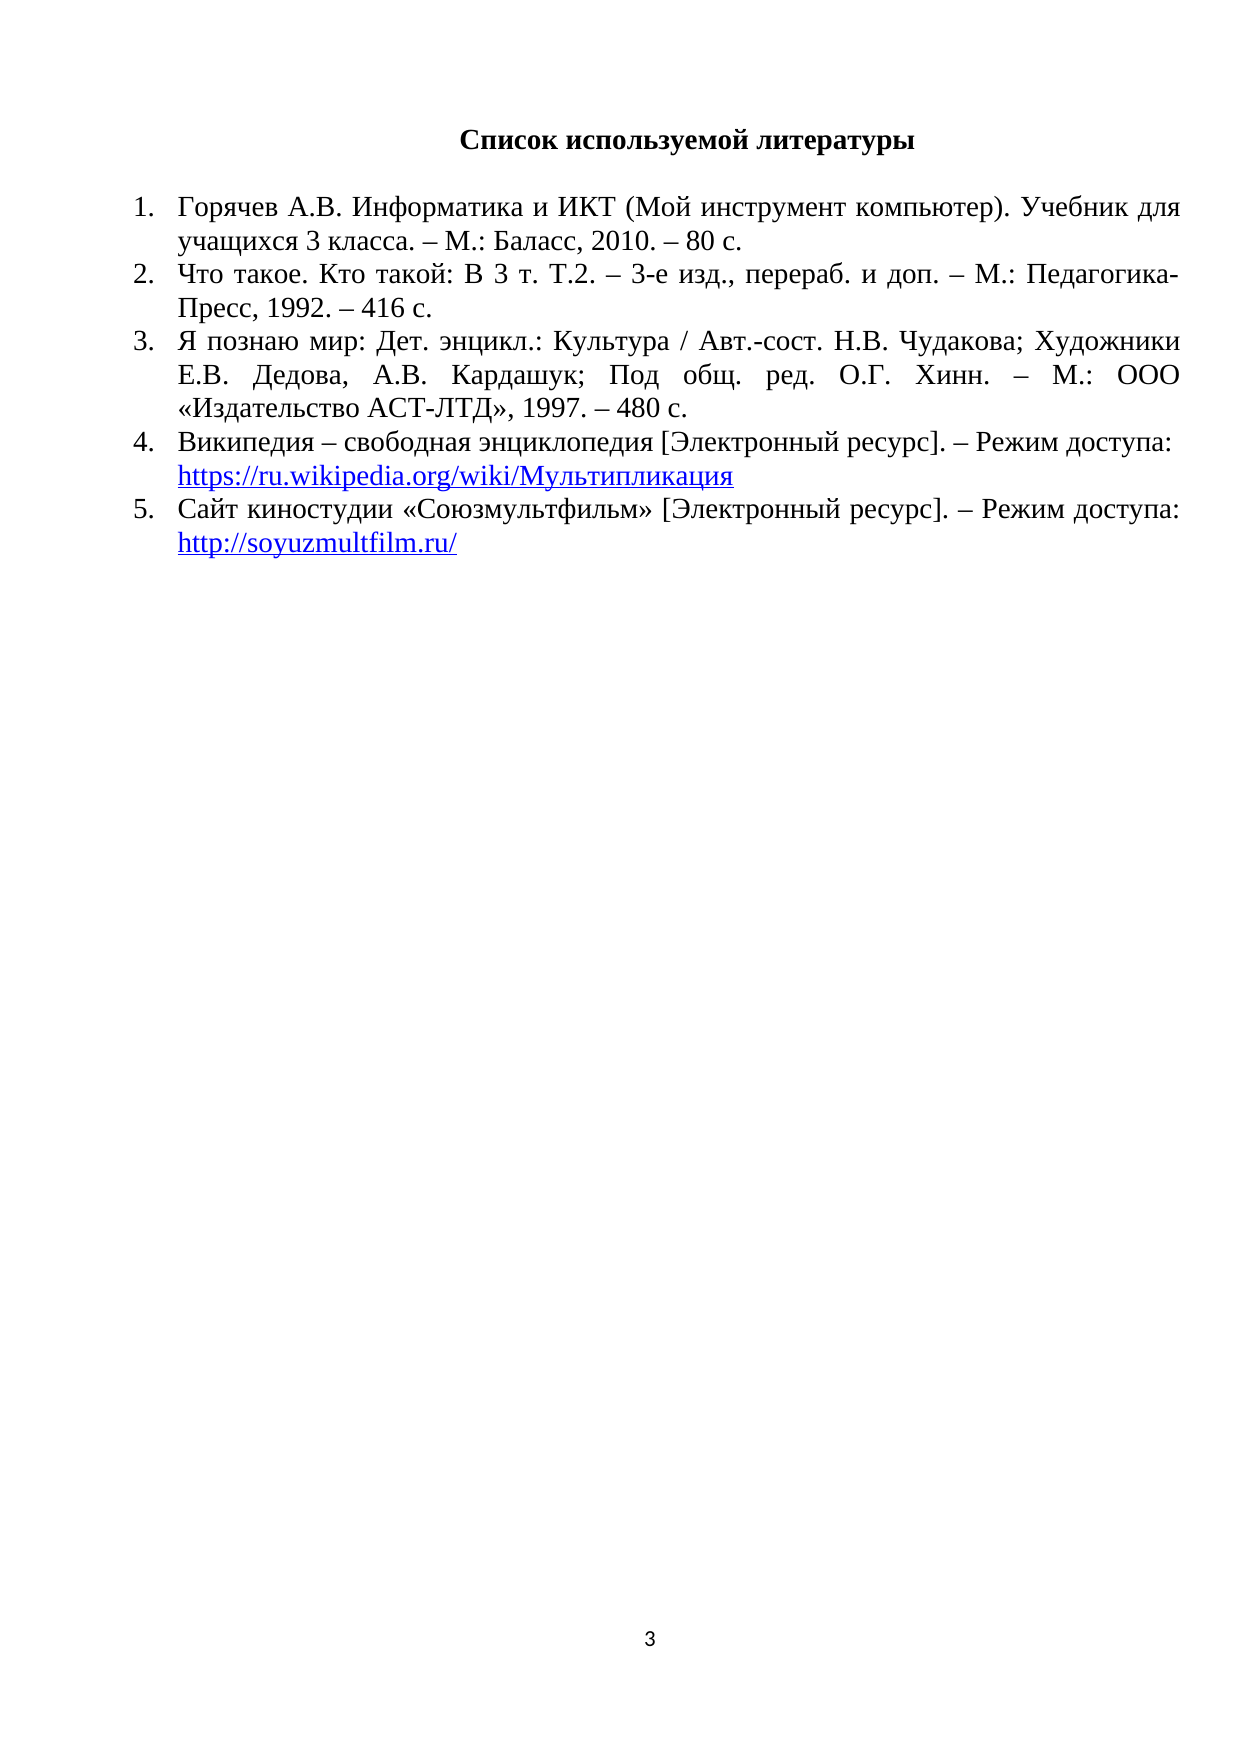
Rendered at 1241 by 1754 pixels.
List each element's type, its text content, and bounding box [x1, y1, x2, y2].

list Горячев А.В. Информатика и ИКТ (Мой инструмент компьютер). Учебник для учащихся 3 класса. – М.: Баласс, 2010. – 80 с. [133, 189, 1181, 256]
list Что такое. Кто такой: В 3 т. Т.2. – 3-е изд., перераб. и доп. – М.: Педагогика-Пресс, 1992. – 416 с. [133, 256, 1181, 323]
list Список используемой литературы [193, 122, 1181, 156]
list Сайт киностудии «Союзмультфильм» [Электронный ресурс]. – Режим доступа: http://soyuzmultfilm.ru/ [133, 491, 1181, 558]
list Википедия – свободная энциклопедия [Электронный ресурс]. – Режим доступа: [133, 424, 1181, 458]
list https://ru.wikipedia.org/wiki/Мультипликация [177, 458, 1181, 491]
list Я познаю мир: Дет. энцикл.: Культура / Авт.-сост. Н.В. Чудакова; Художники Е.В. Дедова, А.В. Кардашук; Под общ. ред. О.Г. Хинн. – М.: ООО «Издательство АСТ-ЛТД», 1997. – 480 с. [133, 323, 1181, 424]
